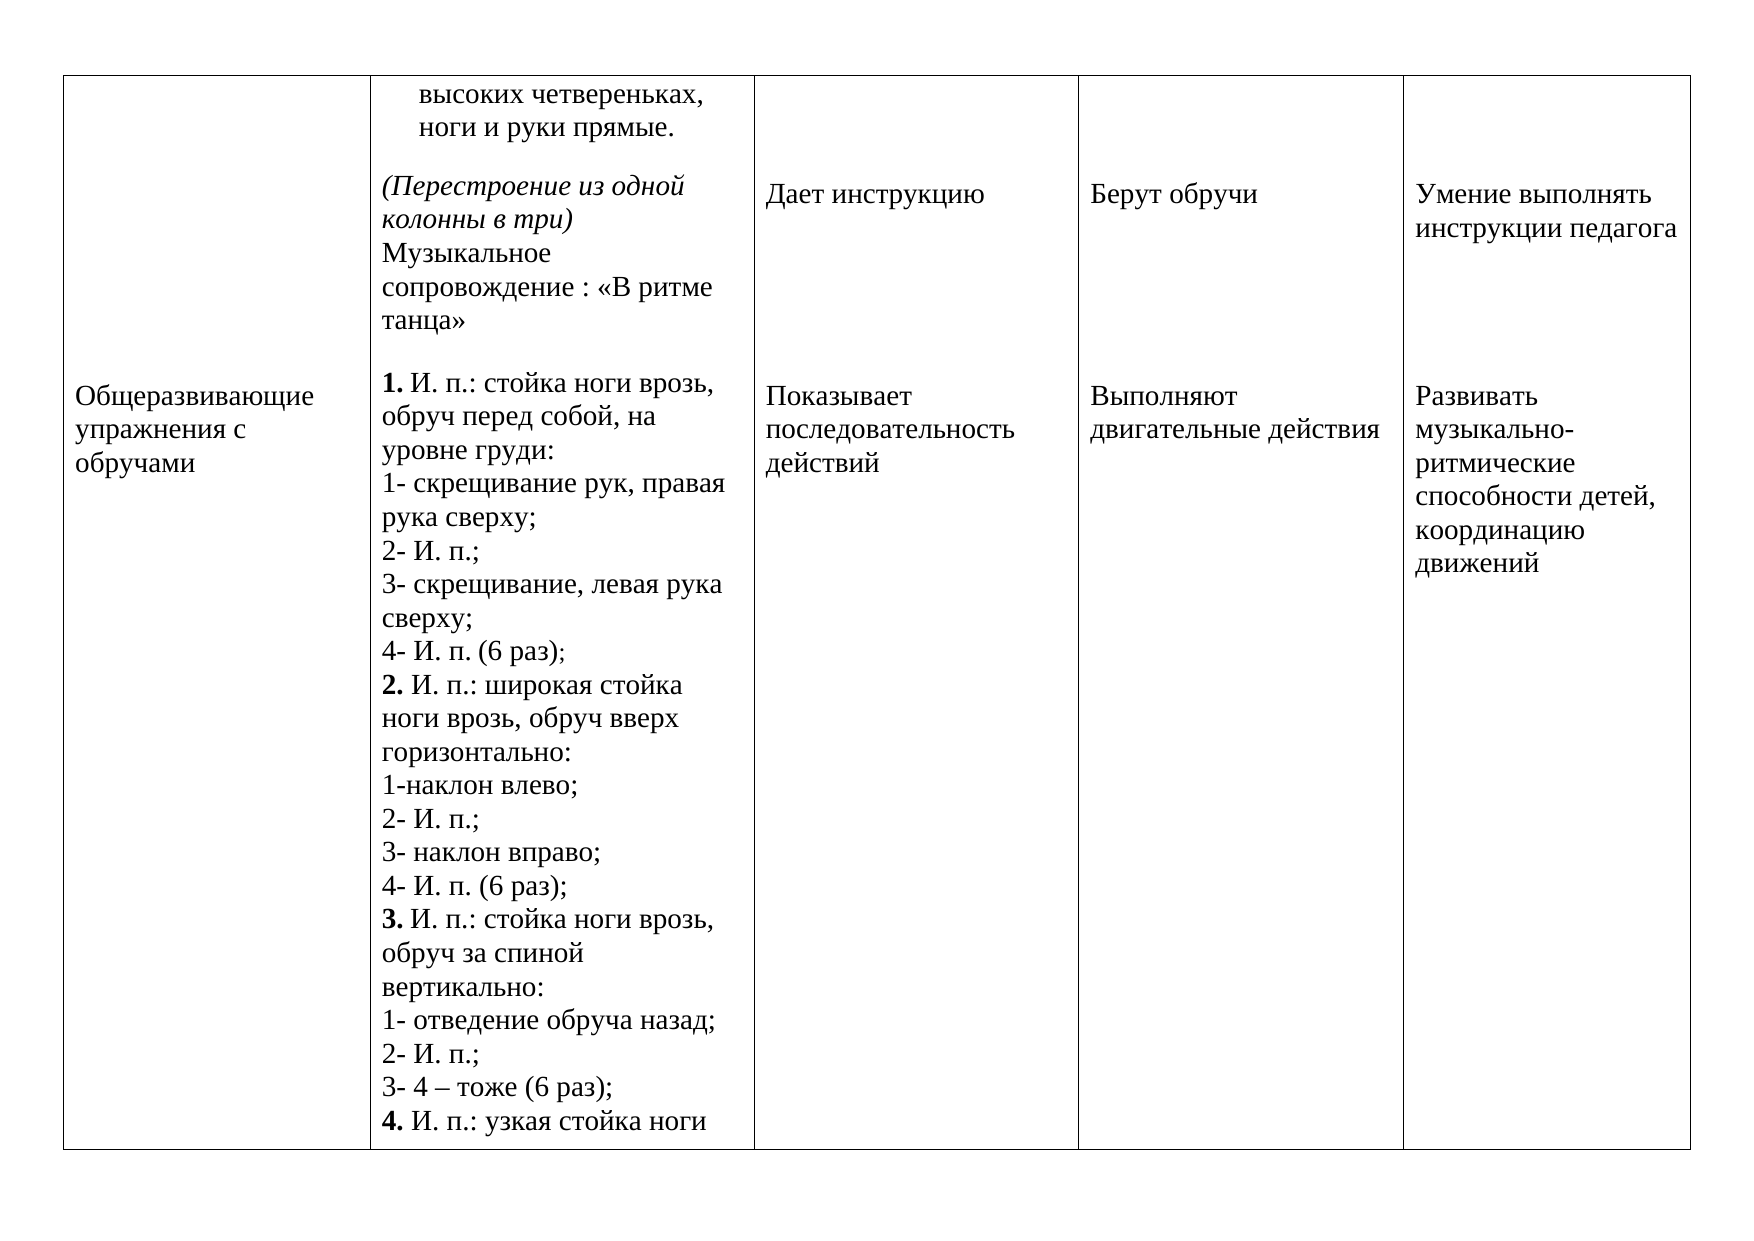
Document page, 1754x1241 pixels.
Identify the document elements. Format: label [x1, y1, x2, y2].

table_cell [755, 76, 1078, 1149]
table_cell [64, 76, 370, 1149]
table_cell [371, 76, 754, 1149]
table_cell [1079, 76, 1403, 1149]
table_cell [1404, 76, 1690, 1149]
